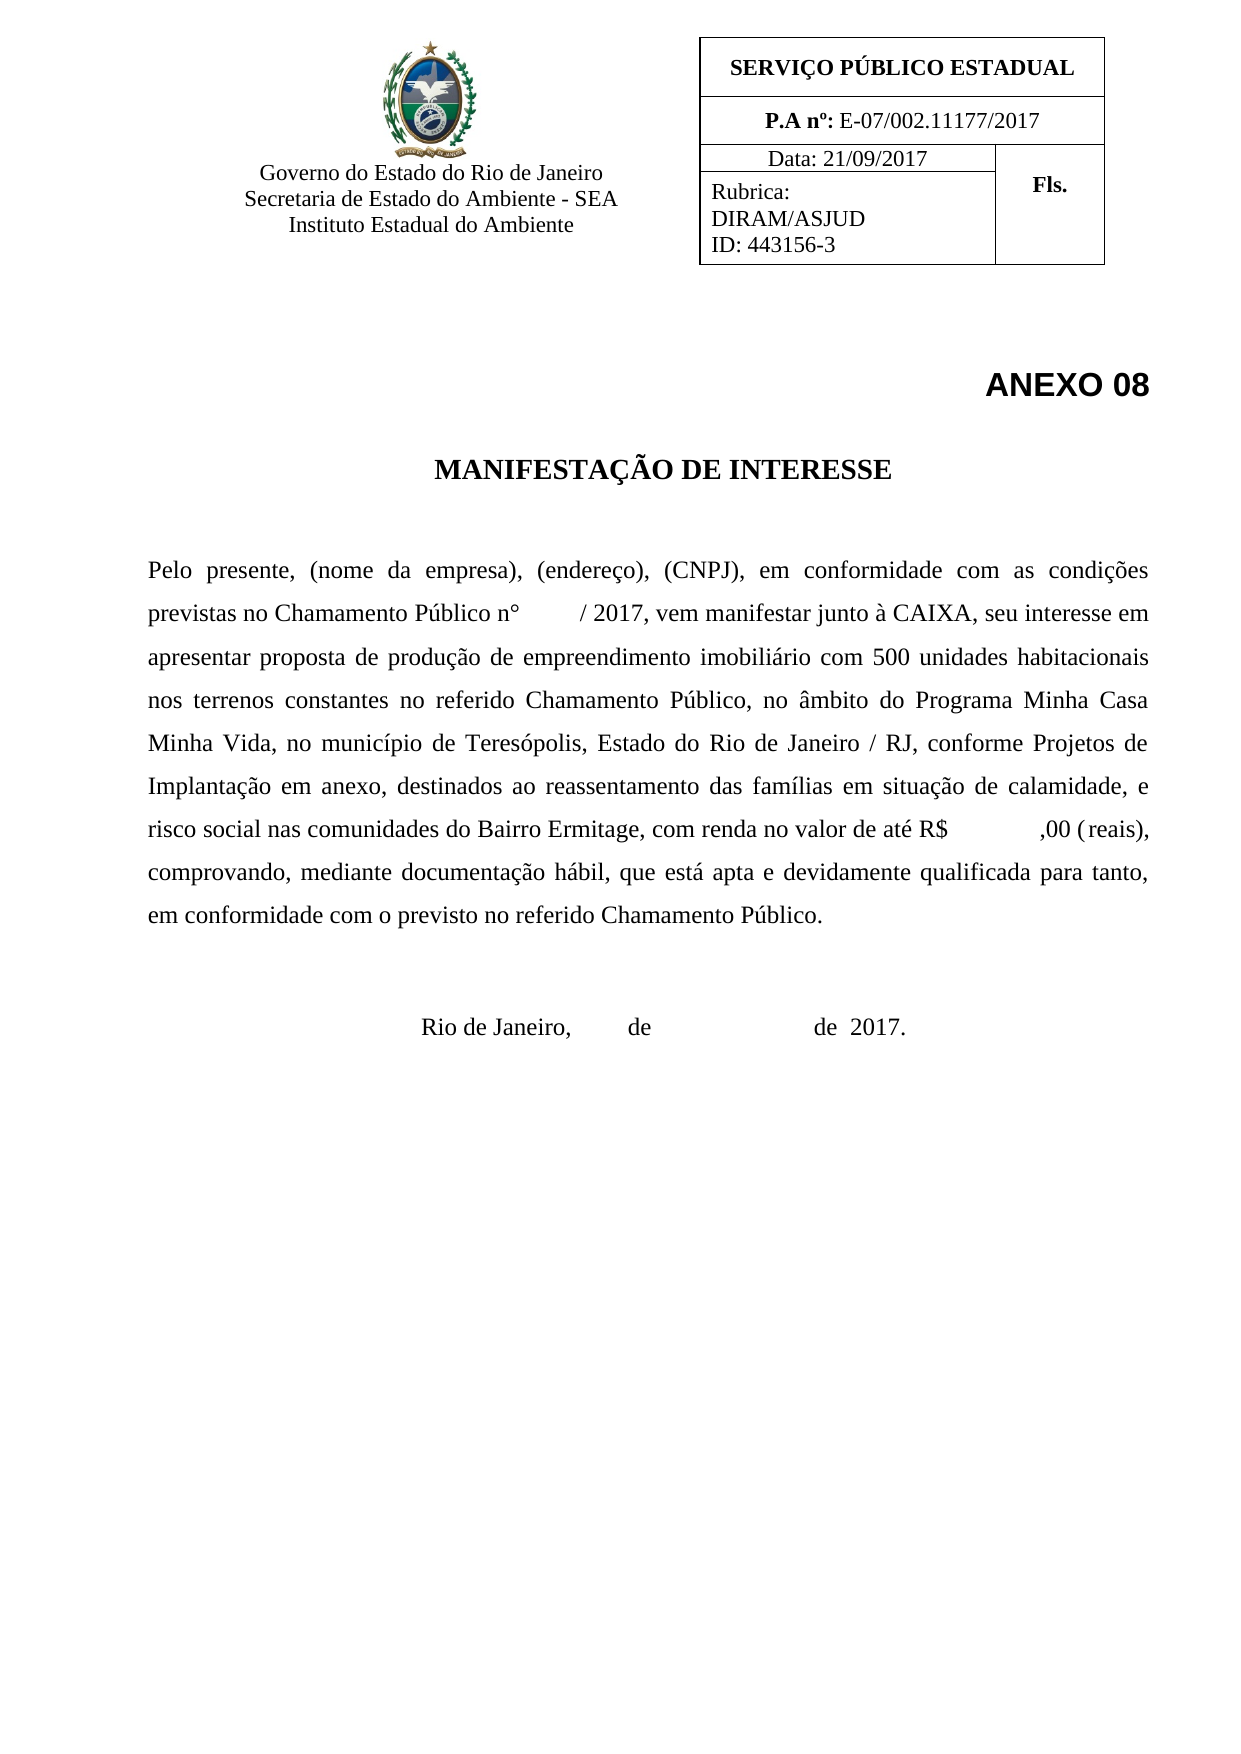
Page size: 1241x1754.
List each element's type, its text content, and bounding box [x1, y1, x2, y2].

picture [371, 38, 492, 159]
text Rio de Janeiro, de de 2017. [177, 1012, 1150, 1040]
text ANEXO 08 [177, 365, 1150, 404]
text Manifestação de interesse [177, 452, 1150, 485]
text Pelo presente, (nome da empresa), (endereço), (CNPJ), em conformidade com as condições previstas no Chamamento Público n° / 2017, vem manifestar junto à CAIXA, seu interesse em apresentar proposta de produção de empreendimento imobiliário com 500 unidades habitacionais nos terrenos constantes no referido Chamamento Público, no âmbito do Programa Minha Casa Minha Vida, no município de Teresópolis, Estado do Rio de Janeiro / RJ, conforme Projetos de Implantação em anexo, destinados ao reassentamento das famílias em situação de calamidade, e risco social nas comunidades do Bairro Ermitage, com renda no valor de até R$ ,00 (reais), comprovando, mediante documentação hábil, que está apta e devidamente qualificada para tanto, em conformidade com o previsto no referido Chamamento Público. [148, 555, 1150, 929]
